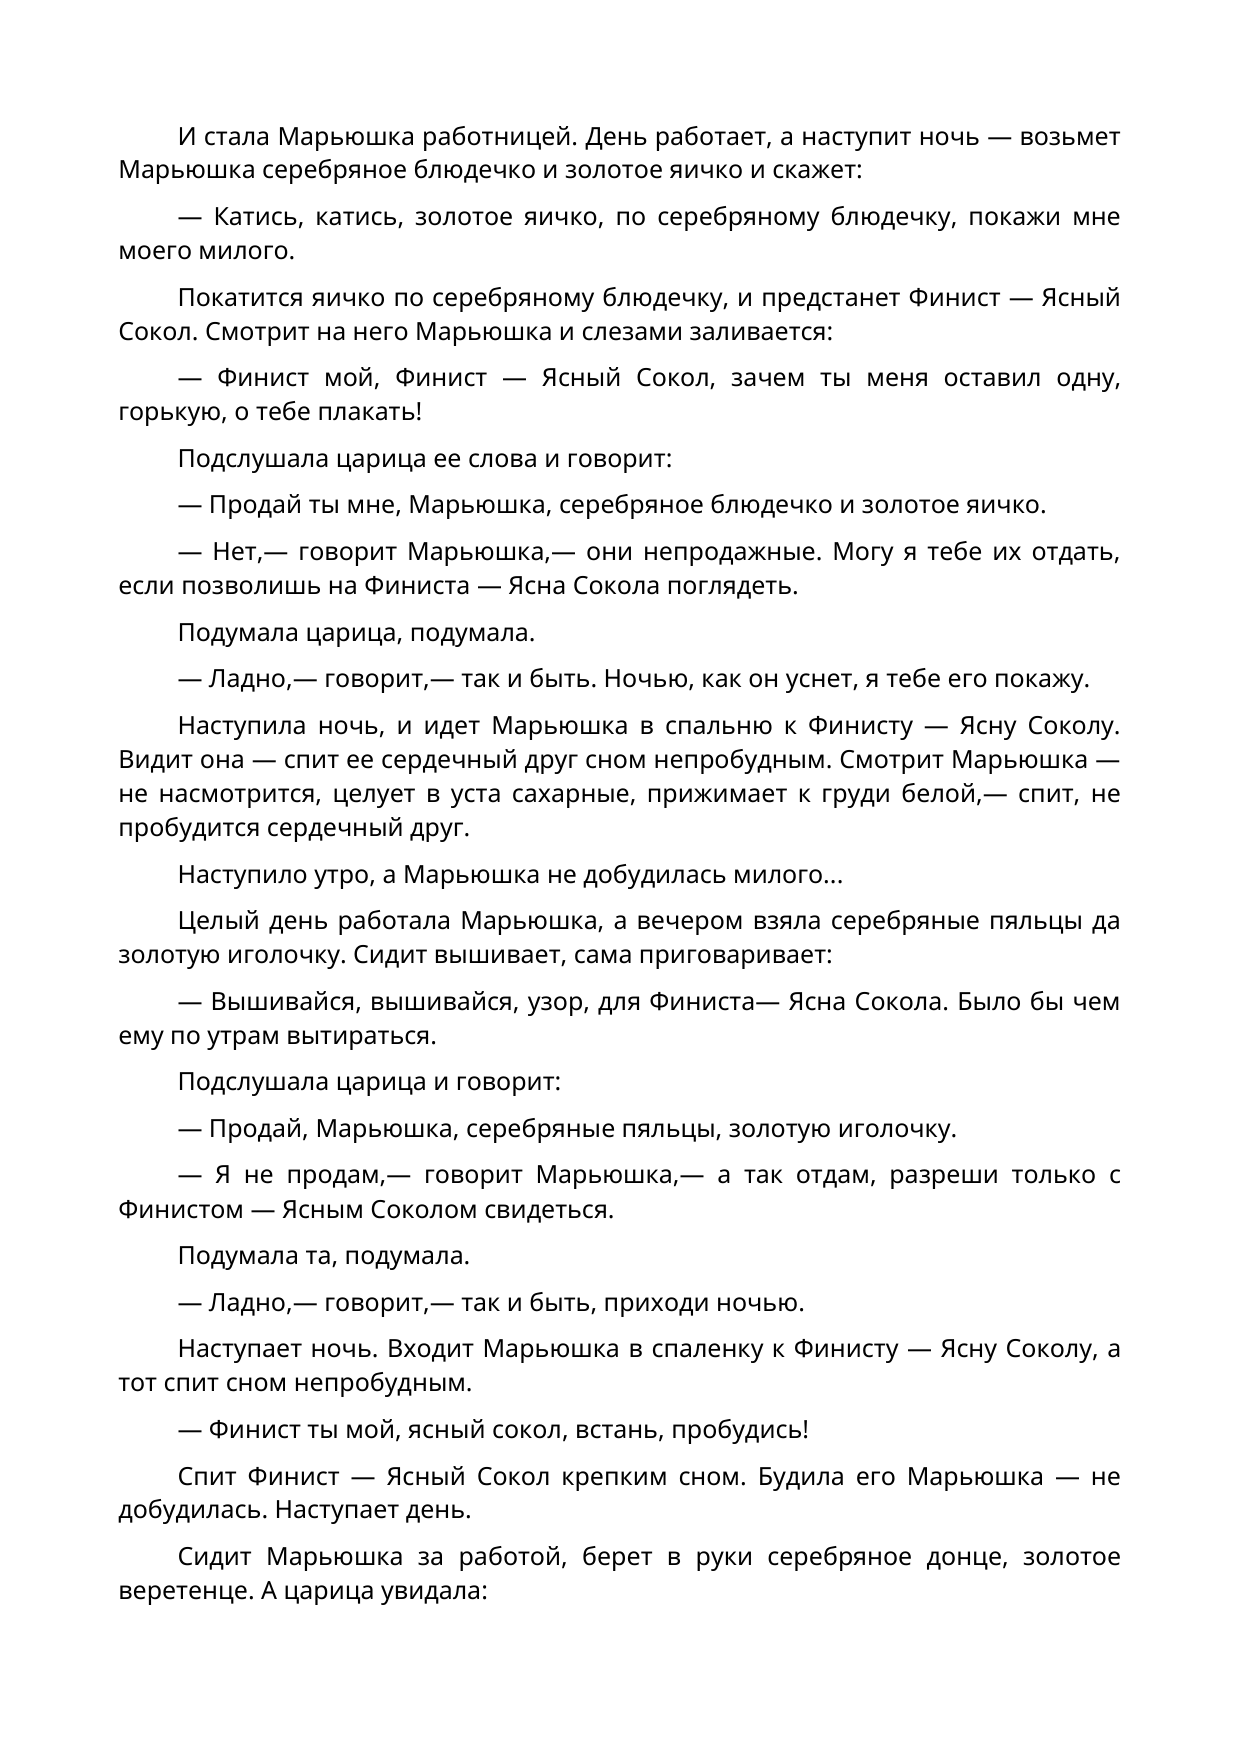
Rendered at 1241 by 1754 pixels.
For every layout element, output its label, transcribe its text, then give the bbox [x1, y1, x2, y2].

text — Катись, катись, золотое яичко, по серебряному блюдечку, покажи мне моего милого. [118, 199, 1122, 267]
text Подумала та, подумала. [118, 1238, 1122, 1272]
text — Я не продам,— говорит Марьюшка,— а так отдам, разреши только с Финистом — Ясным Соколом свидеться. [118, 1157, 1122, 1225]
text Подслушала царица и говорит: [118, 1064, 1122, 1098]
text Спит Финист — Ясный Сокол крепким сном. Будила его Марьюшка — не добудилась. Наступает день. [118, 1458, 1122, 1526]
text — Финист ты мой, ясный сокол, встань, пробудись! [118, 1412, 1122, 1446]
text Сидит Марьюшка за работой, берет в руки серебряное донце, золотое веретенце. А царица увидала: [118, 1539, 1122, 1607]
text Наступило утро, а Марьюшка не добудилась милого... [118, 856, 1122, 890]
text — Продай ты мне, Марьюшка, серебряное блюдечко и золотое яичко. [118, 487, 1122, 521]
text — Финист мой, Финист — Ясный Сокол, зачем ты меня оставил одну, горькую, о тебе плакать! [118, 360, 1122, 428]
text — Ладно,— говорит,— так и быть. Ночью, как он уснет, я тебе его покажу. [118, 661, 1122, 695]
text Наступила ночь, и идет Марьюшка в спальню к Финисту — Ясну Соколу. Видит она — спит ее сердечный друг сном непробудным. Смотрит Марьюшка — не насмотрится, целует в уста сахарные, прижимает к груди белой,— спит, не пробудится сердечный друг. [118, 707, 1122, 844]
text И стала Марьюшка работницей. День работает, а наступит ночь — возьмет Марьюшка серебряное блюдечко и золотое яичко и скажет: [118, 118, 1122, 186]
text — Вышивайся, вышивайся, узор, для Финиста— Ясна Сокола. Было бы чем ему по утрам вытираться. [118, 983, 1122, 1052]
text Целый день работала Марьюшка, а вечером взяла серебряные пяльцы да золотую иголочку. Сидит вышивает, сама приговаривает: [118, 903, 1122, 971]
text — Продай, Марьюшка, серебряные пяльцы, золотую иголочку. [118, 1111, 1122, 1145]
text Наступает ночь. Входит Марьюшка в спаленку к Финисту — Ясну Соколу, а тот спит сном непробудным. [118, 1331, 1122, 1399]
text Подслушала царица ее слова и говорит: [118, 441, 1122, 475]
text — Ладно,— говорит,— так и быть, приходи ночью. [118, 1284, 1122, 1318]
text — Нет,— говорит Марьюшка,— они непродажные. Могу я тебе их отдать, если позволишь на Финиста — Ясна Сокола поглядеть. [118, 534, 1122, 602]
text Покатится яичко по серебряному блюдечку, и предстанет Финист — Ясный Сокол. Смотрит на него Марьюшка и слезами заливается: [118, 279, 1122, 347]
text Подумала царица, подумала. [118, 614, 1122, 648]
